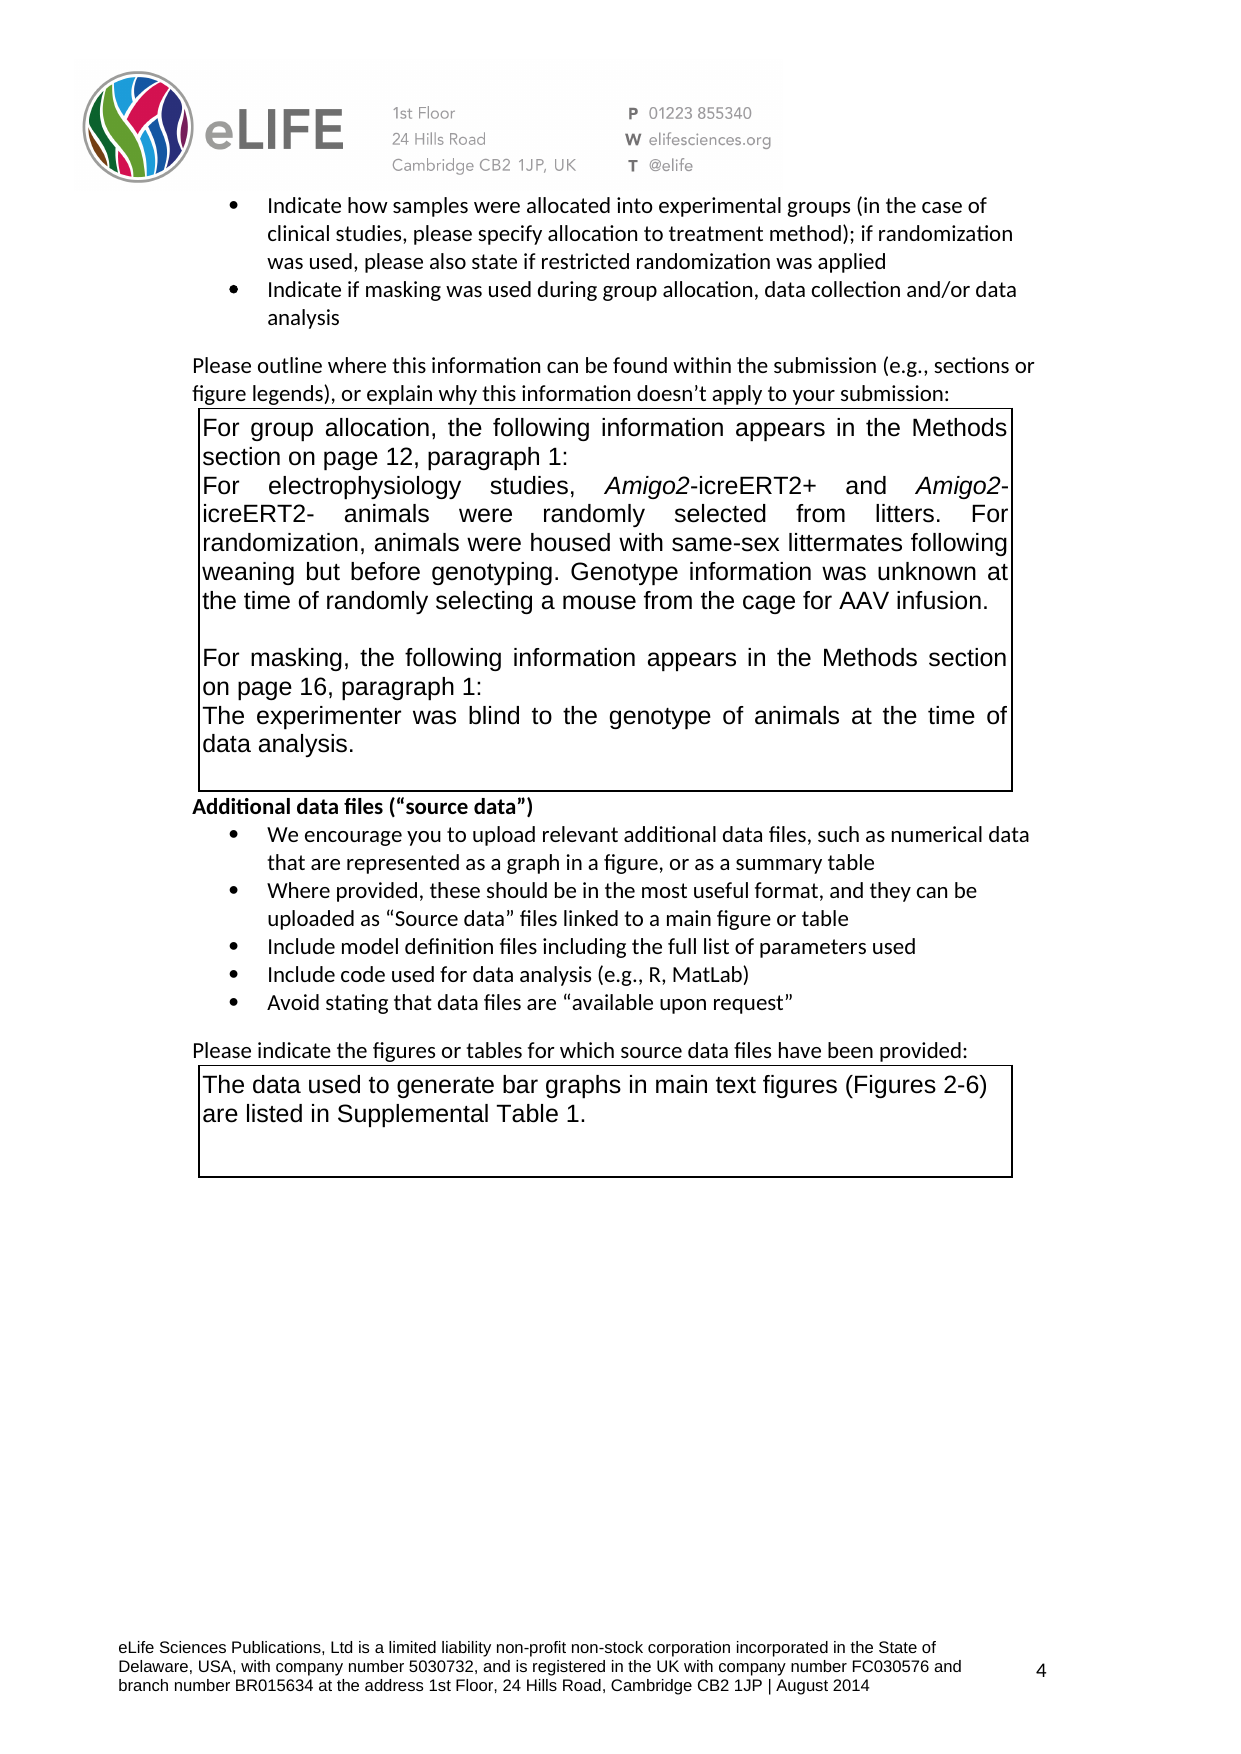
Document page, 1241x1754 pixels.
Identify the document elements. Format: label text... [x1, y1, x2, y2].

list Avoid stating that data files are “available upon request” [229, 988, 1053, 1016]
list Where provided, these should be in the most useful format, and they can be uploaded as “Source data” files linked to a main figure or table [229, 876, 1053, 932]
text For masking, the following information appears in the Methods section on page 16, paragraph 1: [202, 643, 1009, 701]
text Additional data files (“source data”) [192, 438, 1053, 820]
text Please outline where this information can be found within the submission (e.g., sections or figure legends), or explain why this information doesn’t apply to your submission: [192, 351, 1053, 407]
text The data used to generate bar graphs in main text figures (Figures 2-6) are listed in Supplemental Table 1. [200, 1068, 1011, 1130]
text For electrophysiology studies, Amigo2-icreERT2+ and Amigo2-icreERT2- animals were randomly selected from litters. For randomization, animals were housed with same-sex littermates following weaning but before genotyping. Genotype information was unknown at the time of randomly selecting a mouse from the cage for AAV infusion. [202, 471, 1009, 614]
list Include code used for data analysis (e.g., R, MatLab) [229, 960, 1053, 988]
text For group allocation, the following information appears in the Methods section on page 12, paragraph 1: [200, 411, 1011, 471]
list Indicate if masking was used during group allocation, data collection and/or data analysis [229, 275, 1053, 331]
list Indicate how samples were allocated into experimental groups (in the case of clinical studies, please specify allocation to treatment method); if randomization was used, please also state if restricted randomization was applied [229, 191, 1053, 275]
list We encourage you to upload relevant additional data files, such as numerical data that are represented as a graph in a figure, or as a summary table [229, 820, 1053, 876]
text The experimenter was blind to the genotype of animals at the time of data analysis. [202, 701, 1009, 758]
list Include model definition files including the full list of parameters used [229, 932, 1053, 960]
picture [73, 59, 784, 191]
text Please indicate the figures or tables for which source data files have been provided: [192, 1036, 1053, 1064]
